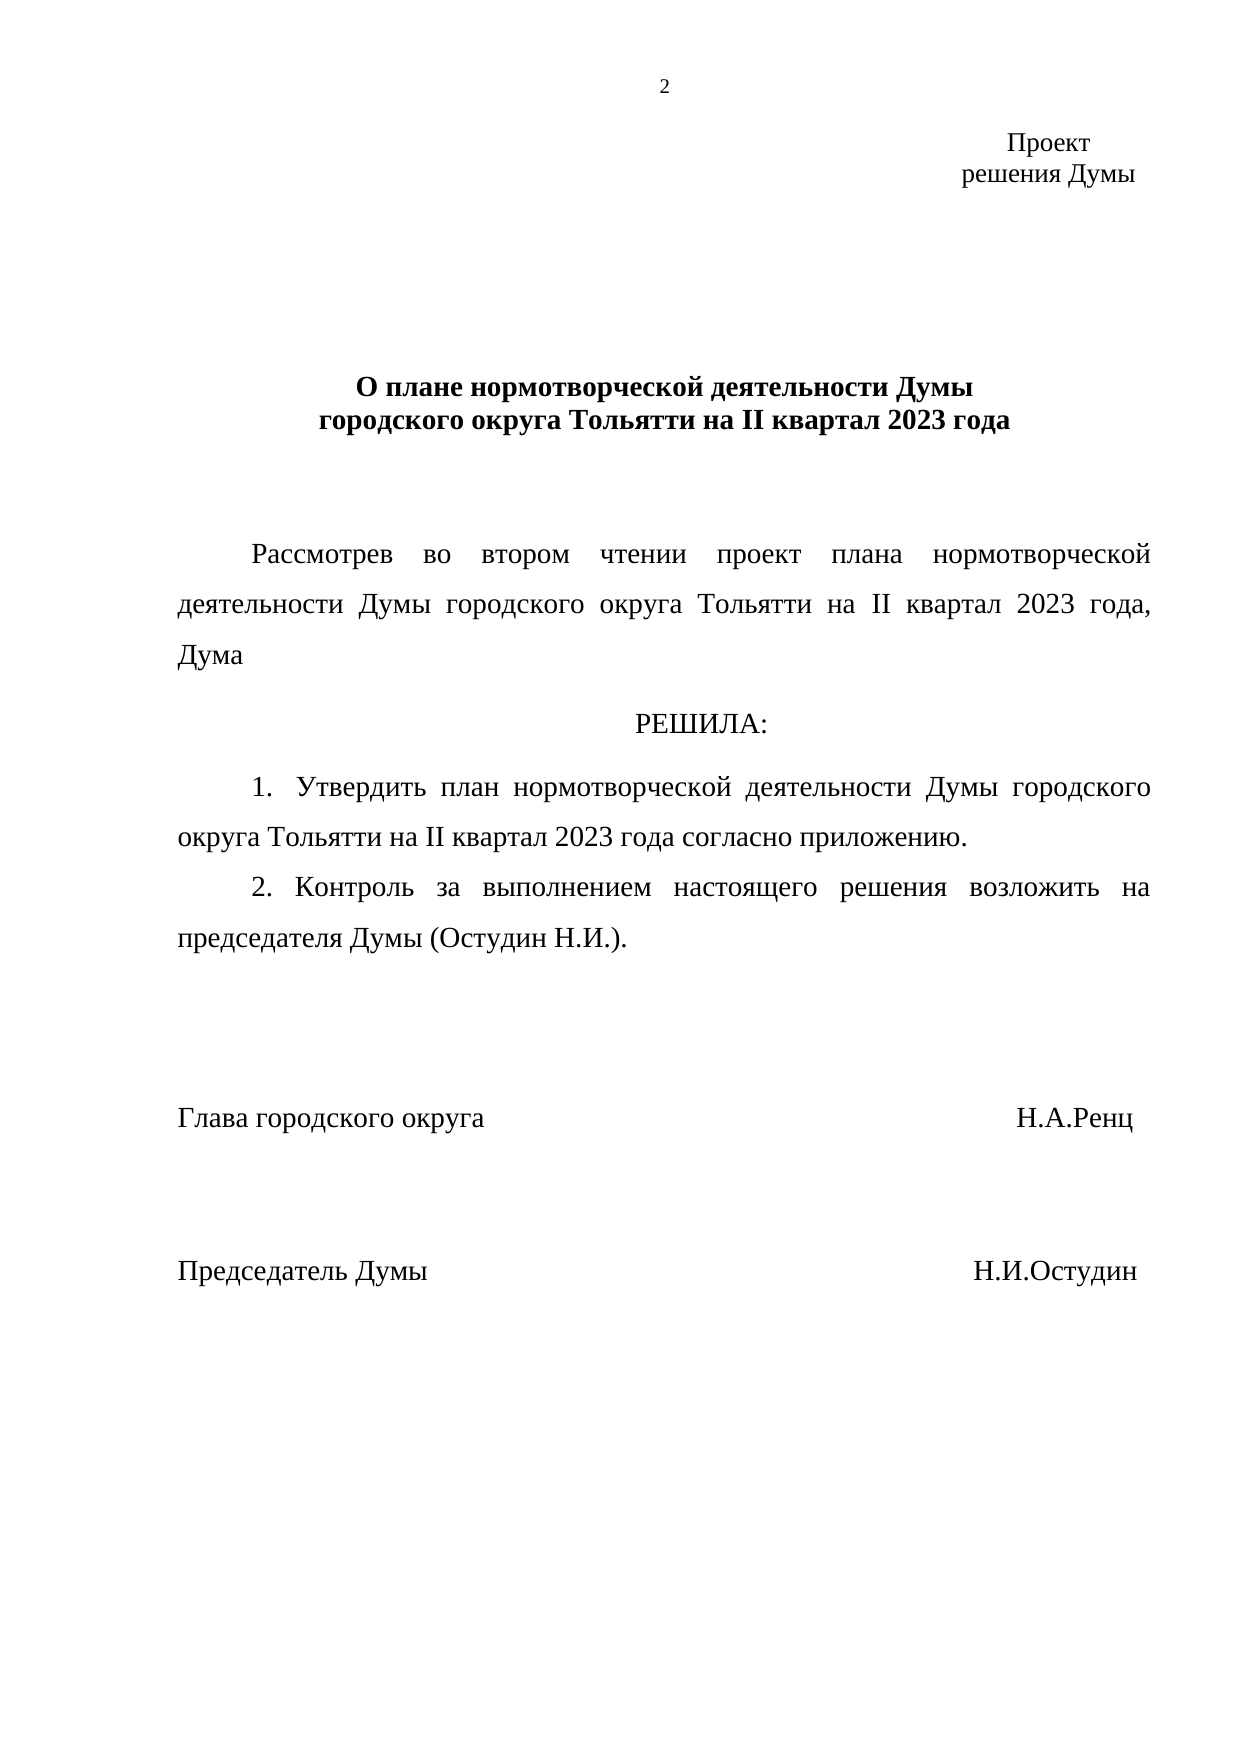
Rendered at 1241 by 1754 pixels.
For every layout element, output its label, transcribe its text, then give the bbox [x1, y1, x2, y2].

text Рассмотрев во втором чтении проект плана нормотворческой деятельности Думы городского округа Тольятти на II квартал 2023 года, Дума [177, 536, 1152, 671]
text Проект [177, 126, 1152, 157]
text решения Думы [177, 157, 1152, 188]
text Глава городского округа Н.А.Ренц [177, 1101, 1152, 1134]
list Утвердить план нормотворческой деятельности Думы городского округа Тольятти на II квартал 2023 года согласно приложению. [177, 769, 1152, 853]
text 2. Контроль за выполнением настоящего решения возложить на председателя Думы (Остудин Н.И.). [177, 869, 1152, 953]
text РЕШИЛА: [177, 706, 1152, 740]
text городского округа Тольятти на II квартал 2023 года [177, 402, 1152, 436]
text Председатель Думы Н.И.Остудин [177, 1253, 1152, 1286]
text О плане нормотворческой деятельности Думы [177, 369, 1152, 402]
